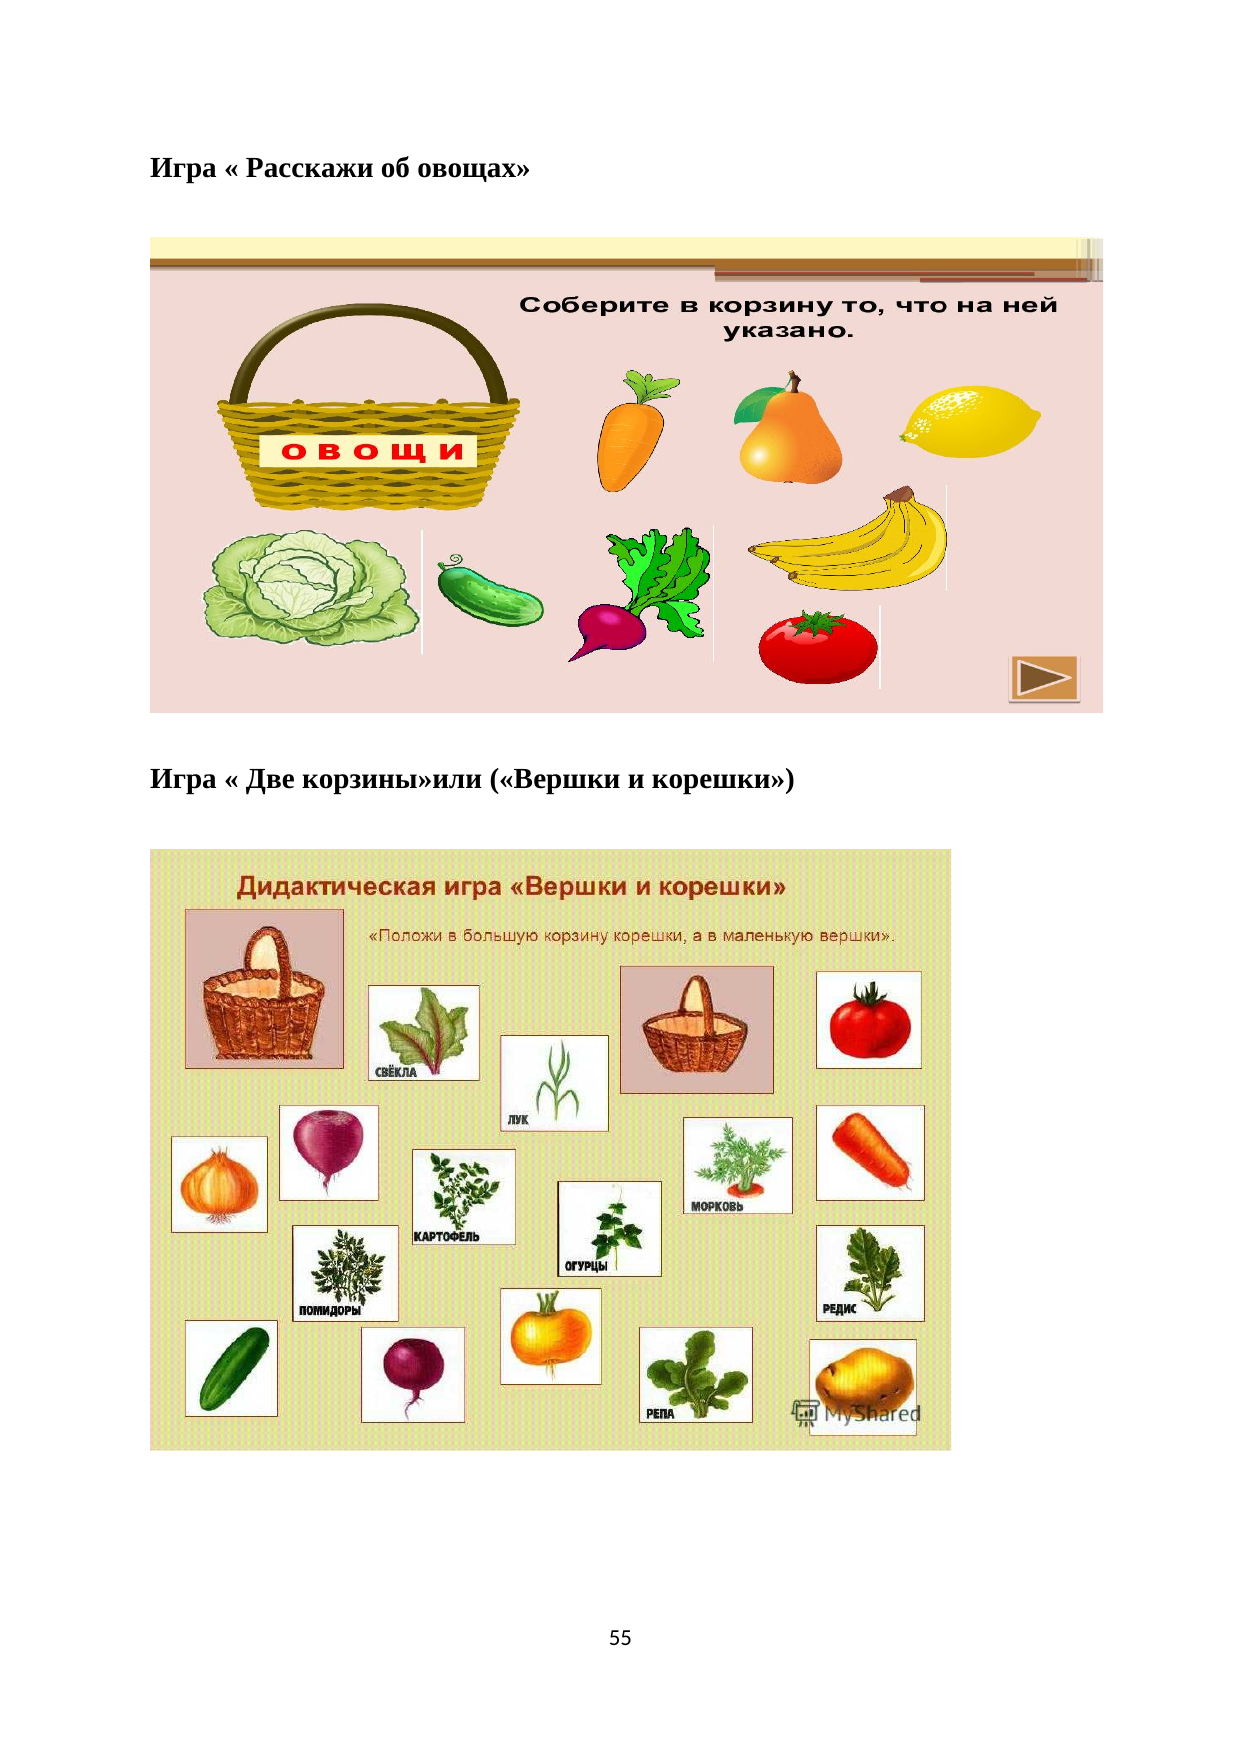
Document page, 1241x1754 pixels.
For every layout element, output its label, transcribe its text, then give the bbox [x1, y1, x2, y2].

picture [150, 237, 1104, 713]
text Игра « Две корзины»или («Вершки и корешки») [150, 761, 1090, 795]
picture [150, 849, 952, 1451]
text Игра « Расскажи об овощах» [150, 150, 1090, 183]
